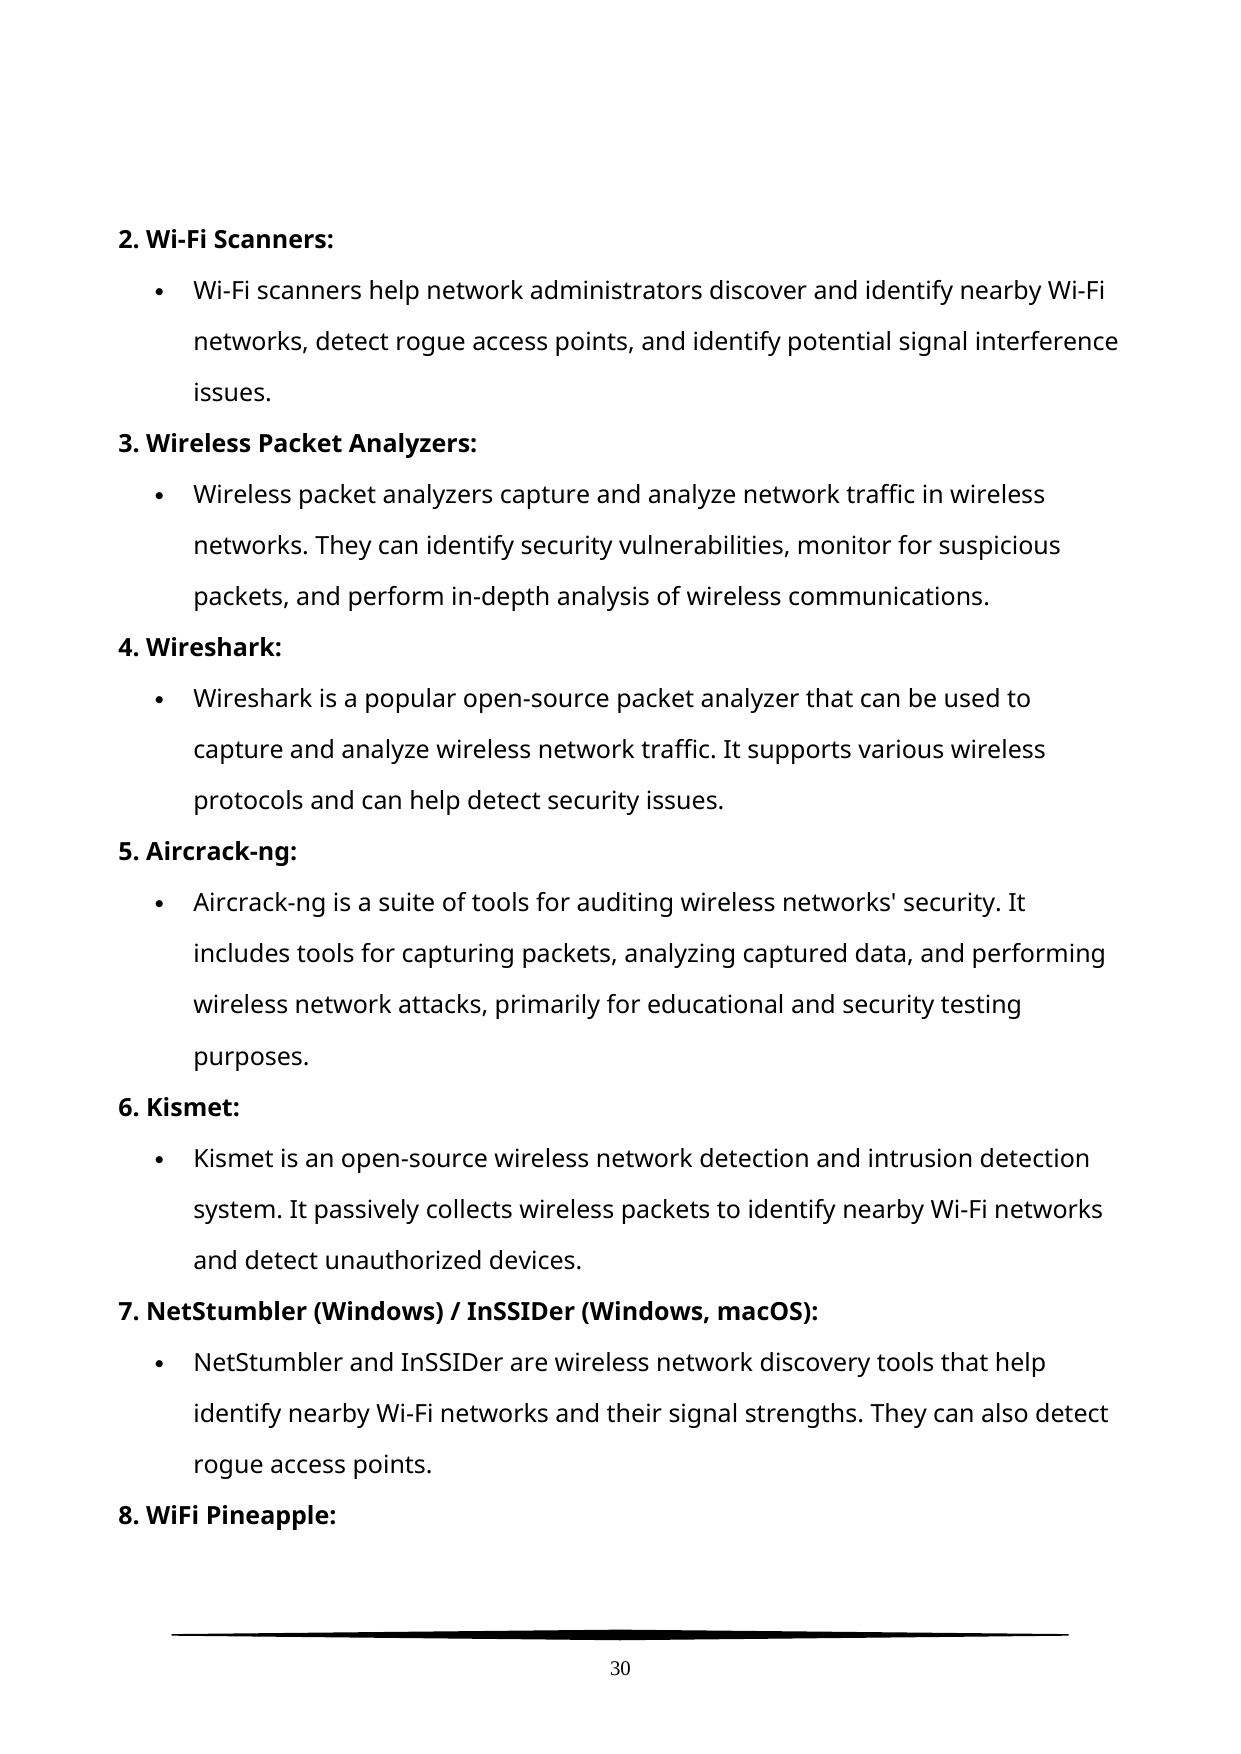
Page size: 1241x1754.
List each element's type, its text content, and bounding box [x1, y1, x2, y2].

list Wi-Fi scanners help network administrators discover and identify nearby Wi-Fi networks, detect rogue access points, and identify potential signal interference issues. [156, 273, 1122, 409]
list Wireless packet analyzers capture and analyze network traffic in wireless networks. They can identify security vulnerabilities, monitor for suspicious packets, and perform in-depth analysis of wireless communications. [156, 477, 1122, 613]
text 8. WiFi Pineapple: [118, 1498, 1122, 1532]
text 7. NetStumbler (Windows) / InSSIDer (Windows, macOS): [118, 1293, 1122, 1327]
text 2. Wi-Fi Scanners: [118, 222, 1122, 256]
list Aircrack-ng is a suite of tools for auditing wireless networks' security. It includes tools for capturing packets, analyzing captured data, and performing wireless network attacks, primarily for educational and security testing purposes. [156, 885, 1122, 1072]
list Kismet is an open-source wireless network detection and intrusion detection system. It passively collects wireless packets to identify nearby Wi-Fi networks and detect unauthorized devices. [156, 1140, 1122, 1276]
list NetStumbler and InSSIDer are wireless network discovery tools that help identify nearby Wi-Fi networks and their signal strengths. They can also detect rogue access points. [156, 1344, 1122, 1481]
text 4. Wireshark: [118, 630, 1122, 664]
list Wireshark is a popular open-source packet analyzer that can be used to capture and analyze wireless network traffic. It supports various wireless protocols and can help detect security issues. [156, 681, 1122, 817]
text 6. Kismet: [118, 1089, 1122, 1123]
text 5. Aircrack-ng: [118, 834, 1122, 868]
text 3. Wireless Packet Analyzers: [118, 426, 1122, 460]
